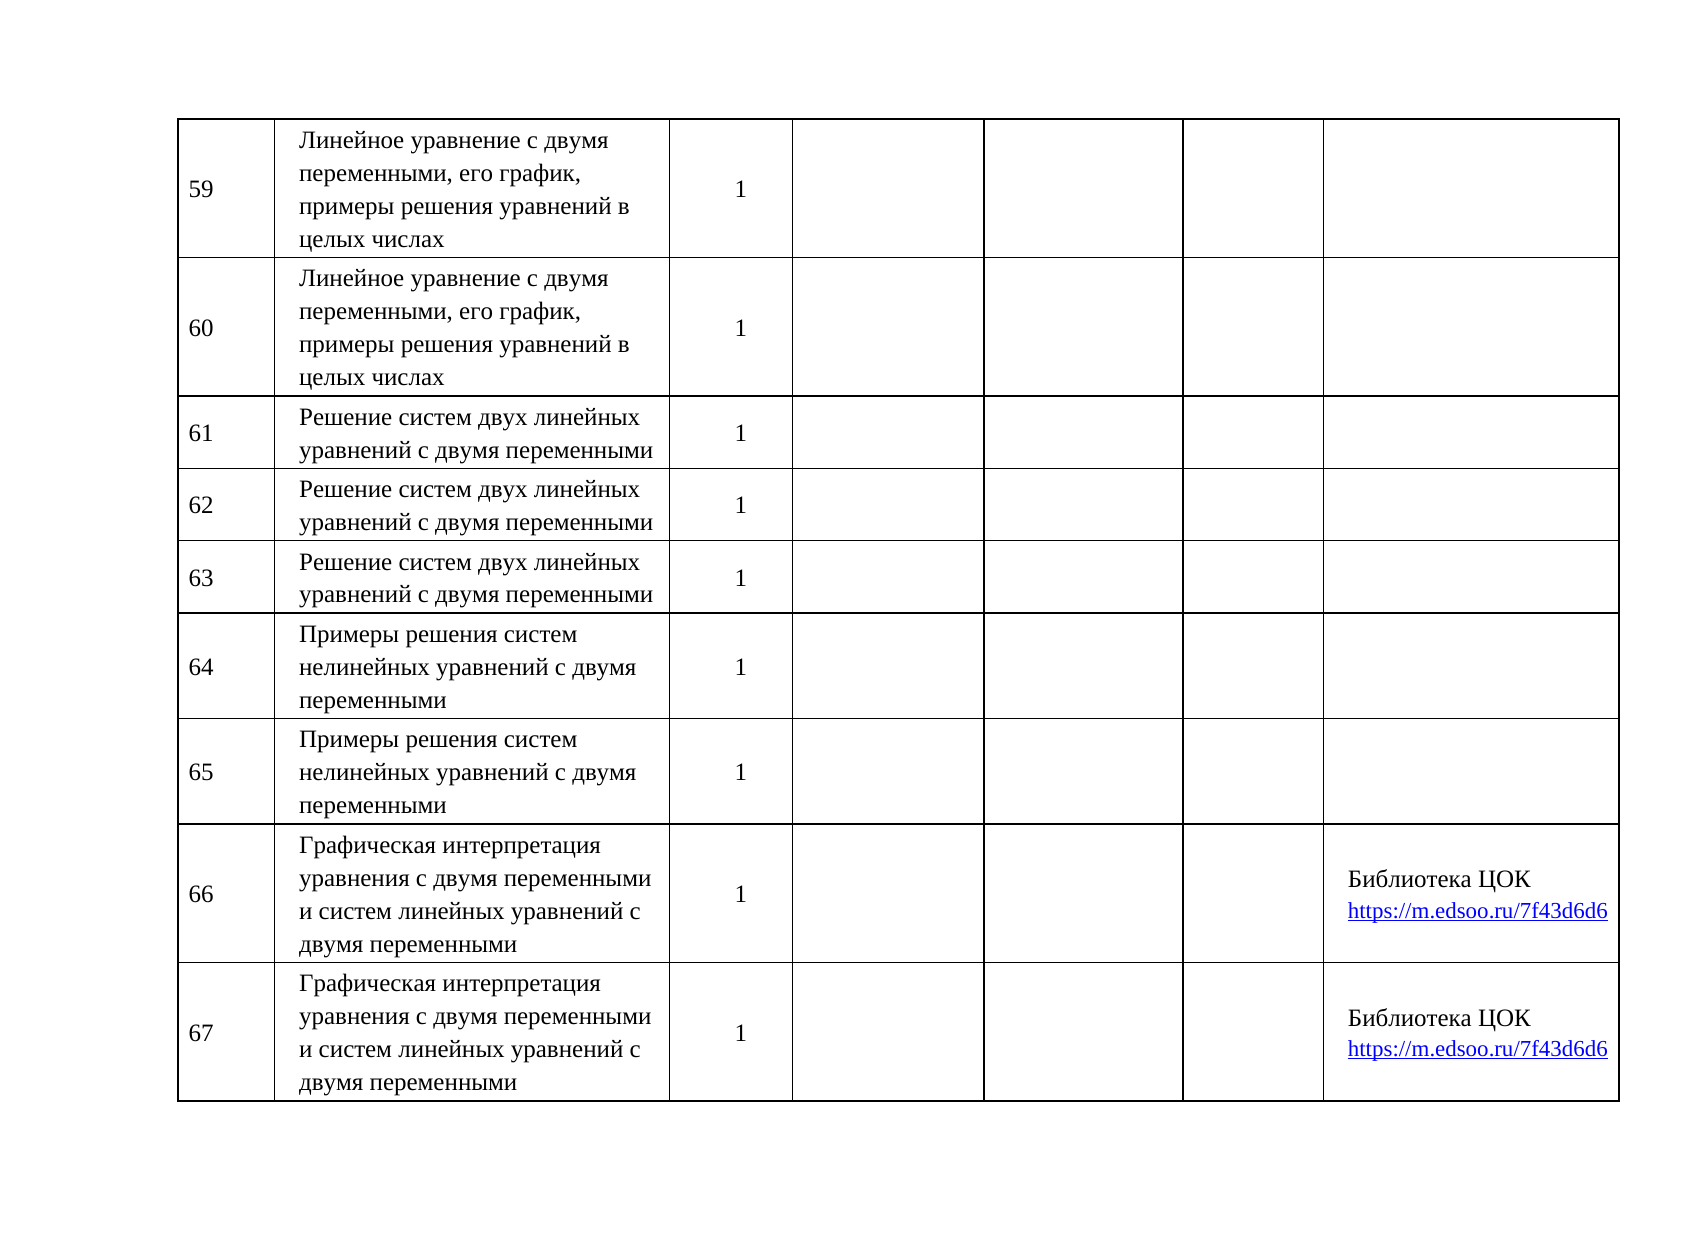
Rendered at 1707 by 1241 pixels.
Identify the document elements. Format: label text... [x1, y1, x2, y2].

table_cell Графическая интерпретация уравнения с двумя переменными и систем линейных уравнений с двумя переменными [275, 963, 669, 1100]
table_cell 1 [670, 397, 792, 467]
table_cell [1324, 614, 1618, 718]
table_cell Решение систем двух линейных уравнений с двумя переменными [275, 397, 669, 467]
table_cell [985, 614, 1182, 718]
table_cell 1 [670, 120, 792, 257]
table_cell [793, 825, 983, 961]
table_cell Примеры решения систем нелинейных уравнений с двумя переменными [275, 719, 669, 823]
table_cell 1 [670, 719, 792, 823]
table_cell 1 [670, 614, 792, 718]
table_cell 59 [179, 120, 274, 257]
table_cell Библиотека ЦОК https://m.edsoo.ru/7f43d6d6 [1324, 963, 1618, 1100]
table_cell [1184, 614, 1323, 718]
table_cell Библиотека ЦОК https://m.edsoo.ru/7f43d6d6 [1324, 825, 1618, 961]
table_cell [793, 614, 983, 718]
table_cell 1 [670, 963, 792, 1100]
table_cell 62 [179, 469, 274, 540]
table_cell 64 [179, 614, 274, 718]
table_cell Решение систем двух линейных уравнений с двумя переменными [275, 469, 669, 540]
table_cell 63 [179, 541, 274, 612]
table_cell [985, 397, 1182, 467]
table_cell [1184, 719, 1323, 823]
table_cell [793, 258, 983, 395]
table_cell [985, 258, 1182, 395]
table_cell 61 [179, 397, 274, 467]
table_cell [1324, 719, 1618, 823]
table_cell [1324, 120, 1618, 257]
table_cell [793, 541, 983, 612]
table_cell [985, 719, 1182, 823]
table_cell [1184, 120, 1323, 257]
table_cell 65 [179, 719, 274, 823]
table_cell [985, 469, 1182, 540]
table_cell [985, 541, 1182, 612]
table_cell Решение систем двух линейных уравнений с двумя переменными [275, 541, 669, 612]
table_cell [1184, 397, 1323, 467]
table_cell [1184, 825, 1323, 961]
table_cell 66 [179, 825, 274, 961]
table_cell [793, 963, 983, 1100]
table_cell 67 [179, 963, 274, 1100]
table_cell [793, 397, 983, 467]
table_cell [985, 963, 1182, 1100]
table_cell [1184, 541, 1323, 612]
table_cell [1184, 963, 1323, 1100]
table_cell [1324, 258, 1618, 395]
table_cell [793, 719, 983, 823]
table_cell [275, 120, 669, 257]
table_cell [1184, 258, 1323, 395]
table_cell Примеры решения систем нелинейных уравнений с двумя переменными [275, 614, 669, 718]
table_cell [793, 469, 983, 540]
table_cell Графическая интерпретация уравнения с двумя переменными и систем линейных уравнений с двумя переменными [275, 825, 669, 961]
table_cell 60 [179, 258, 274, 395]
table_cell 1 [670, 469, 792, 540]
table_cell [1324, 469, 1618, 540]
table_cell [1324, 397, 1618, 467]
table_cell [275, 258, 669, 395]
table_cell [793, 120, 983, 257]
table_cell [985, 120, 1182, 257]
table_cell 1 [670, 825, 792, 961]
table_cell [985, 825, 1182, 961]
table_cell 1 [670, 258, 792, 395]
table_cell 1 [670, 541, 792, 612]
table_cell [1324, 541, 1618, 612]
table_cell [1184, 469, 1323, 540]
